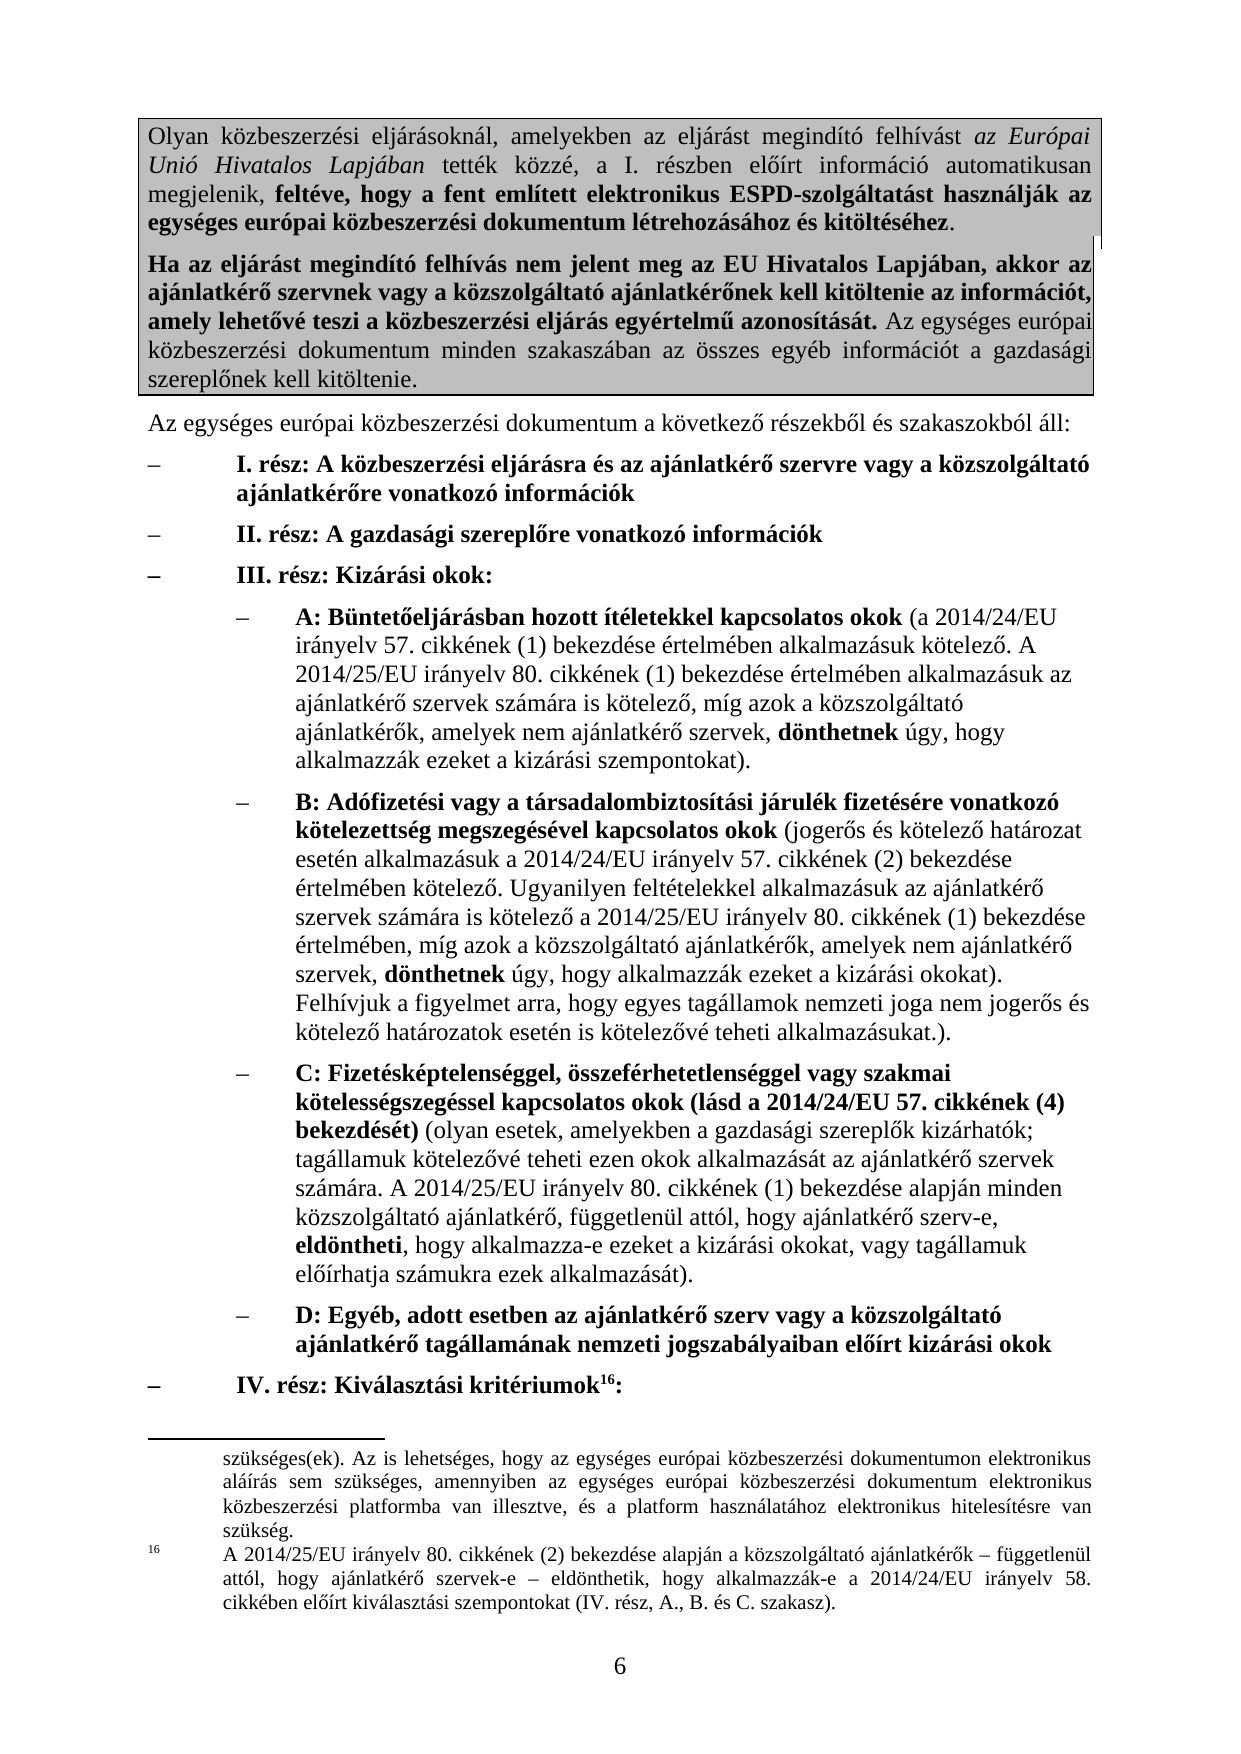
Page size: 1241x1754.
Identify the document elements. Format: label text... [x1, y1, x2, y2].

text Az egységes európai közbeszerzési dokumentum a következő részekből és szakaszokból áll: [148, 408, 1093, 437]
text II. rész: A gazdasági szereplőre vonatkozó információk [148, 519, 1093, 548]
text IV. rész: Kiválasztási kritériumok: [148, 1371, 1093, 1399]
list I. rész: A közbeszerzési eljárásra és az ajánlatkérő szervre vagy a közszolgáltató ajánlatkérőre vonatkozó információk [148, 449, 1093, 507]
text B: Adófizetési vagy a társadalombiztosítási járulék fizetésére vonatkozó kötelezettség megszegésével kapcsolatos okok (jogerős és kötelező határozat esetén alkalmazásuk a 2014/24/EU irányelv 57. cikkének (2) bekezdése értelmében kötelező. Ugyanilyen feltételekkel alkalmazásuk az ajánlatkérő szervek számára is kötelező a 2014/25/EU irányelv 80. cikkének (1) bekezdése értelmében, míg azok a közszolgáltató ajánlatkérők, amelyek nem ajánlatkérő szervek, dönthetnek úgy, hogy alkalmazzák ezeket a kizárási okokat). Felhívjuk a figyelmet arra, hogy egyes tagállamok nemzeti joga nem jogerős és kötelező határozatok esetén is kötelezővé teheti alkalmazásukat.). [236, 787, 1093, 1046]
text C: Fizetésképtelenséggel, összeférhetetlenséggel vagy szakmai kötelességszegéssel kapcsolatos okok (lásd a 2014/24/EU 57. cikkének (4) bekezdését) (olyan esetek, amelyekben a gazdasági szereplők kizárhatók; tagállamuk kötelezővé teheti ezen okok alkalmazását az ajánlatkérő szervek számára. A 2014/25/EU irányelv 80. cikkének (1) bekezdése alapján minden közszolgáltató ajánlatkérő, függetlenül attól, hogy ajánlatkérő szerv-e, eldöntheti, hogy alkalmazza-e ezeket a kizárási okokat, vagy tagállamuk előírhatja számukra ezek alkalmazását). [236, 1058, 1093, 1288]
text Ha az eljárást megindító felhívás nem jelent meg az EU Hivatalos Lapjában, akkor az ajánlatkérő szervnek vagy a közszolgáltató ajánlatkérőnek kell kitöltenie az információt, amely lehetővé teszi a közbeszerzési eljárás egyértelmű azonosítását. Az egységes európai közbeszerzési dokumentum minden szakaszában az összes egyéb információt a gazdasági szereplőnek kell kitöltenie. [139, 246, 1093, 394]
text D: Egyéb, adott esetben az ajánlatkérő szerv vagy a közszolgáltató ajánlatkérő tagállamának nemzeti jogszabályaiban előírt kizárási okok [236, 1301, 1093, 1358]
list A: Büntetőeljárásban hozott ítéletekkel kapcsolatos okok (a 2014/24/EU irányelv 57. cikkének (1) bekezdése értelmében alkalmazásuk kötelező. A 2014/25/EU irányelv 80. cikkének (1) bekezdése értelmében alkalmazásuk az ajánlatkérő szervek számára is kötelező, míg azok a közszolgáltató ajánlatkérők, amelyek nem ajánlatkérő szervek, dönthetnek úgy, hogy alkalmazzák ezeket a kizárási szempontokat). [236, 602, 1093, 774]
text Olyan közbeszerzési eljárásoknál, amelyekben az eljárást megindító felhívást az Európai Unió Hivatalos Lapjában tették közzé, a I. részben előírt információ automatikusan megjelenik, feltéve, hogy a fent említett elektronikus ESPD-szolgáltatást használják az egységes európai közbeszerzési dokumentum létrehozásához és kitöltéséhez. [139, 119, 1101, 236]
text III. rész: Kizárási okok: [148, 561, 1093, 589]
